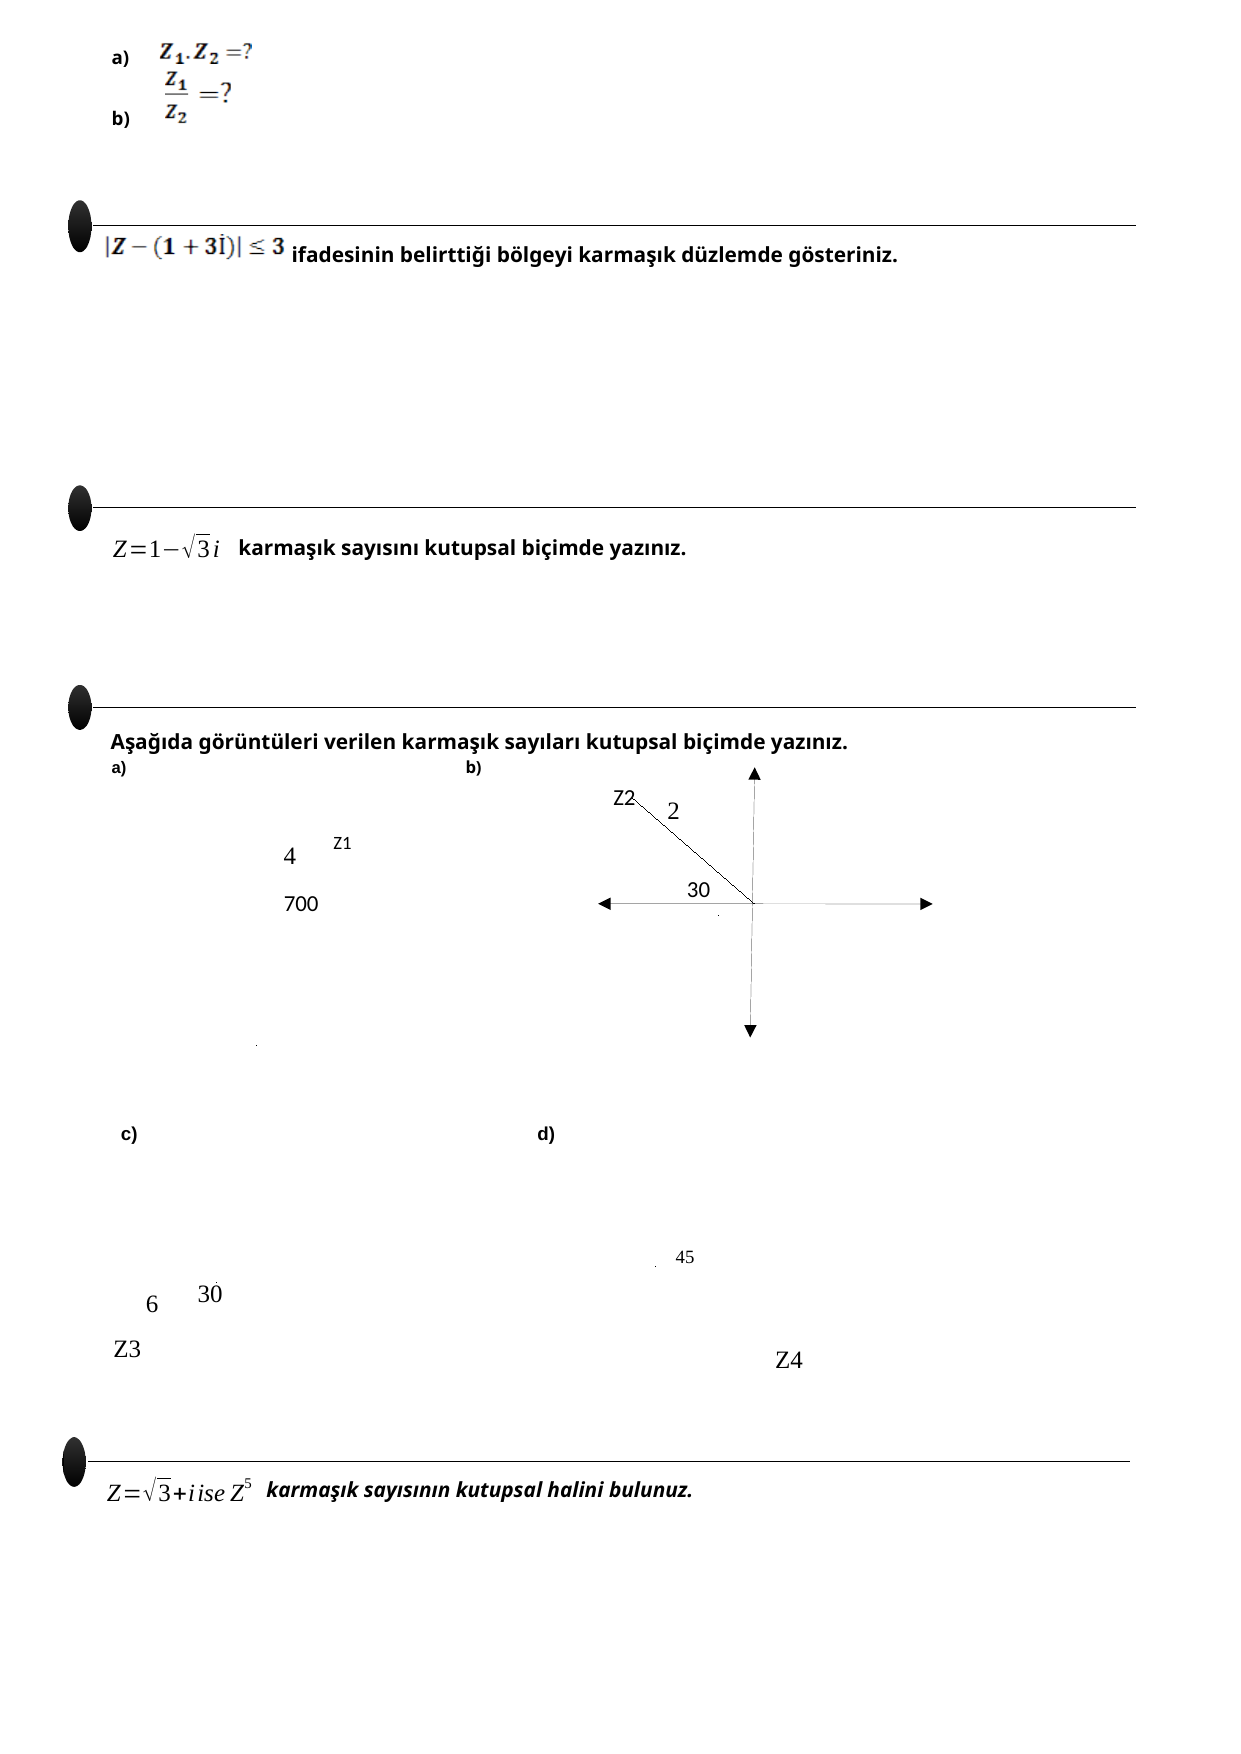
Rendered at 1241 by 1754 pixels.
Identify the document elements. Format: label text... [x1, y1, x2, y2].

picture [104, 234, 286, 263]
picture [165, 70, 231, 125]
picture [159, 37, 252, 64]
list b) [111, 755, 1167, 778]
text karmaşık sayısını kutupsal biçimde yazınız. [111, 532, 1167, 562]
text ifadesinin belirttiği bölgeyi karmaşık düzlemde gösteriniz. [74, 234, 1167, 268]
text Aşağıda görüntüleri verilen karmaşık sayıları kutupsal biçimde yazınız. [74, 727, 1167, 755]
text c) d) [74, 1123, 1167, 1144]
text karmaşık sayısının kutupsal halini bulunuz. [74, 1475, 1167, 1506]
